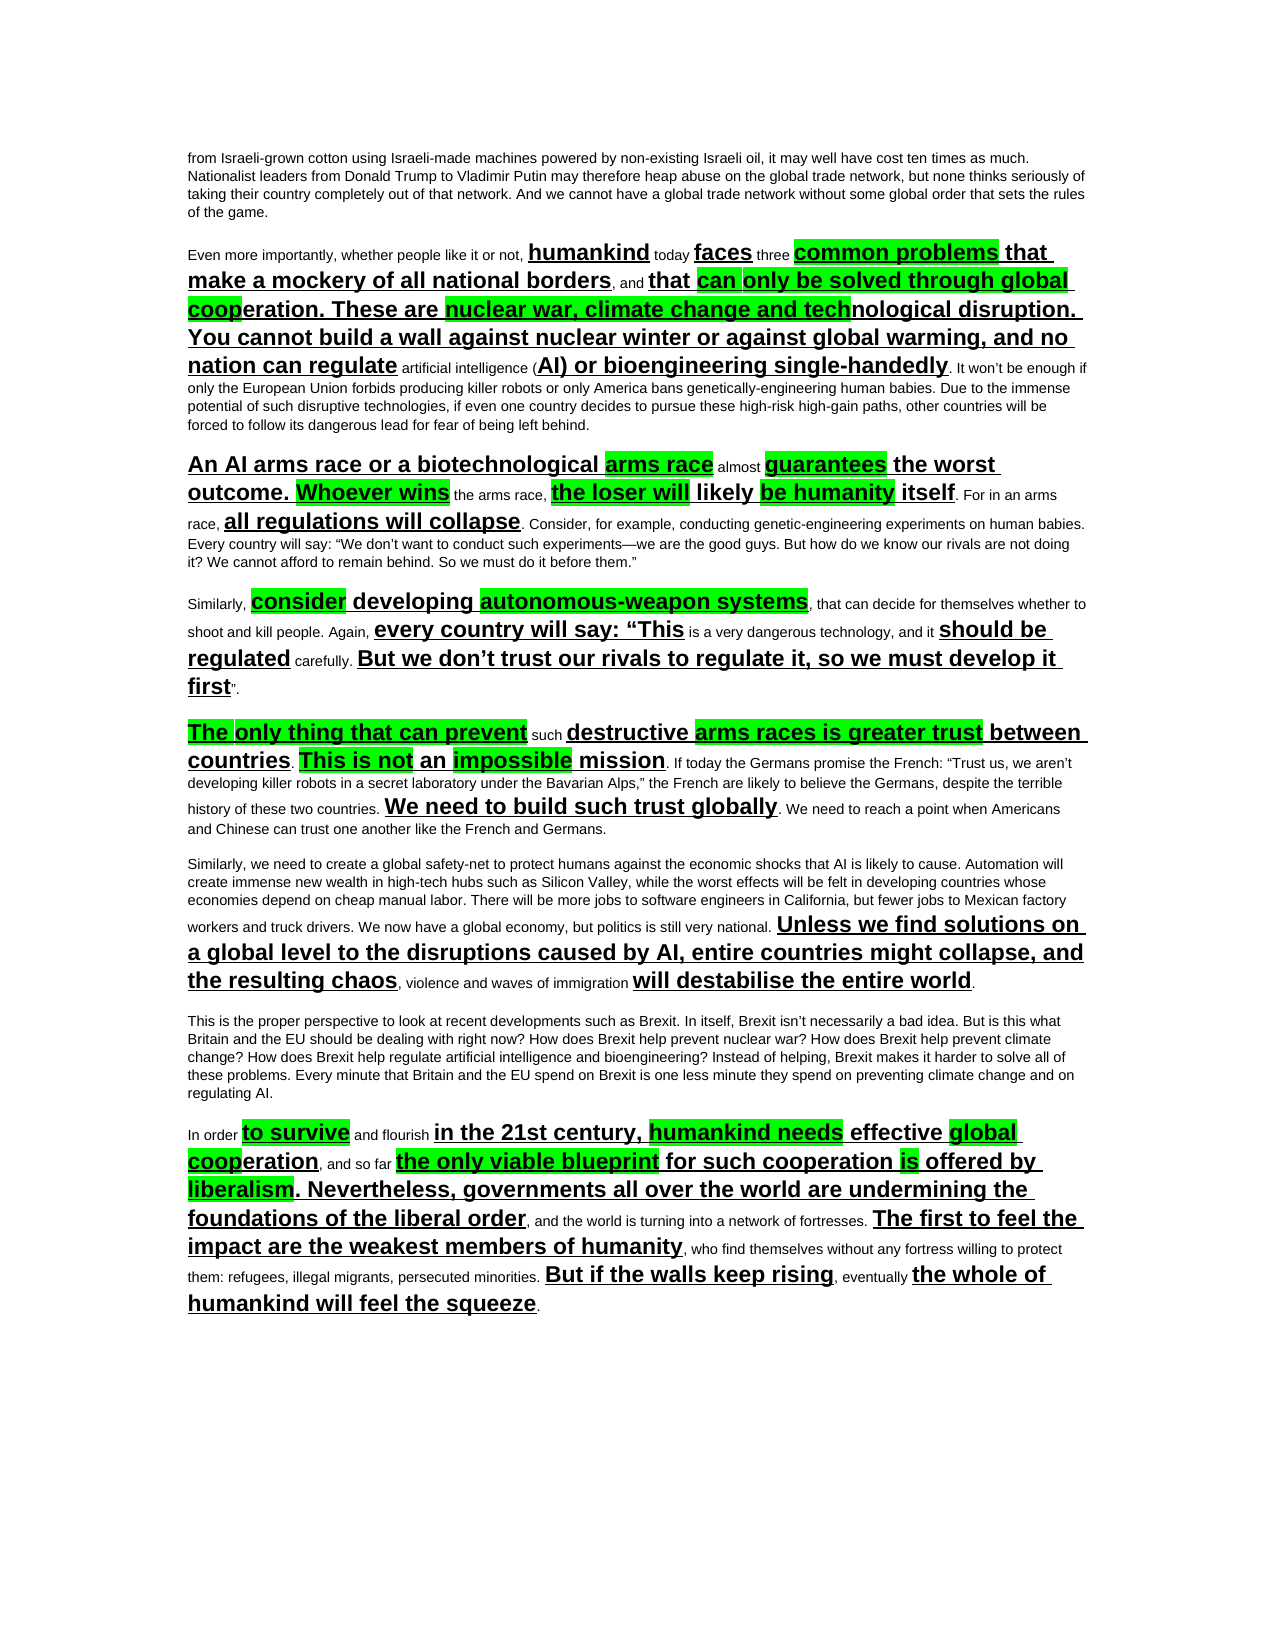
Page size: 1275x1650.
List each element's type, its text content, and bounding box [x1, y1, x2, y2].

text This is the proper perspective to look at recent developments such as Brexit. In itself, Brexit isn’t necessarily a bad idea. But is this what Britain and the EU should be dealing with right now? How does Brexit help prevent nuclear war? How does Brexit help prevent climate change? How does Brexit help regulate artificial intelligence and bioengineering? Instead of helping, Brexit makes it harder to solve all of these problems. Every minute that Britain and the EU spend on Brexit is one less minute they spend on preventing climate change and on regulating AI. [187, 1012, 1087, 1101]
text An AI arms race or a biotechnological arms race almost guarantees the worst outcome. Whoever wins the arms race, the loser will likely be humanity itself. For in an arms race, all regulations will collapse. Consider, for example, conducting genetic-engineering experiments on human babies. Every country will say: “We don’t want to conduct such experiments—we are the good guys. But how do we know our rivals are not doing it? We cannot afford to remain behind. So we must do it before them.” [187, 451, 1087, 570]
text Even more importantly, whether people like it or not, humankind today faces three common problems that make a mockery of all national borders, and that can only be solved through global cooperation. These are nuclear war, climate change and technological disruption. You cannot build a wall against nuclear winter or against global warming, and no nation can regulate artificial intelligence (AI) or bioengineering single-handedly. It won’t be enough if only the European Union forbids producing killer robots or only America bans genetically-engineering human babies. Due to the immense potential of such disruptive technologies, if even one country decides to pursue these high-risk high-gain paths, other countries will be forced to follow its dangerous lead for fear of being left behind. [187, 239, 1087, 433]
text Similarly, consider developing autonomous-weapon systems, that can decide for themselves whether to shoot and kill people. Again, every country will say: “This is a very dangerous technology, and it should be regulated carefully. But we don’t trust our rivals to regulate it, so we must develop it first”. [187, 588, 1087, 700]
text Similarly, we need to create a global safety-net to protect humans against the economic shocks that AI is likely to cause. Automation will create immense new wealth in high-tech hubs such as Silicon Valley, while the worst effects will be felt in developing countries whose economies depend on cheap manual labor. There will be more jobs to software engineers in California, but fewer jobs to Mexican factory workers and truck drivers. We now have a global economy, but politics is still very national. Unless we find solutions on a global level to the disruptions caused by AI, entire countries might collapse, and the resulting chaos, violence and waves of immigration will destabilise the entire world. [187, 856, 1087, 994]
text In order to survive and flourish in the 21st century, humankind needs effective global cooperation, and so far the only viable blueprint for such cooperation is offered by liberalism. Nevertheless, governments all over the world are undermining the foundations of the liberal order, and the world is turning into a network of fortresses. The first to feel the impact are the weakest members of humanity, who find themselves without any fortress willing to protect them: refugees, illegal migrants, persecuted minorities. But if the walls keep rising, eventually the whole of humankind will feel the squeeze. [187, 1119, 1087, 1316]
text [187, 150, 1087, 221]
text The only thing that can prevent such destructive arms races is greater trust between countries. This is not an impossible mission. If today the Germans promise the French: “Trust us, we aren’t developing killer robots in a secret laboratory under the Bavarian Alps,” the French are likely to believe the Germans, despite the terrible history of these two countries. We need to build such trust globally. We need to reach a point when Americans and Chinese can trust one another like the French and Germans. [187, 718, 1087, 838]
